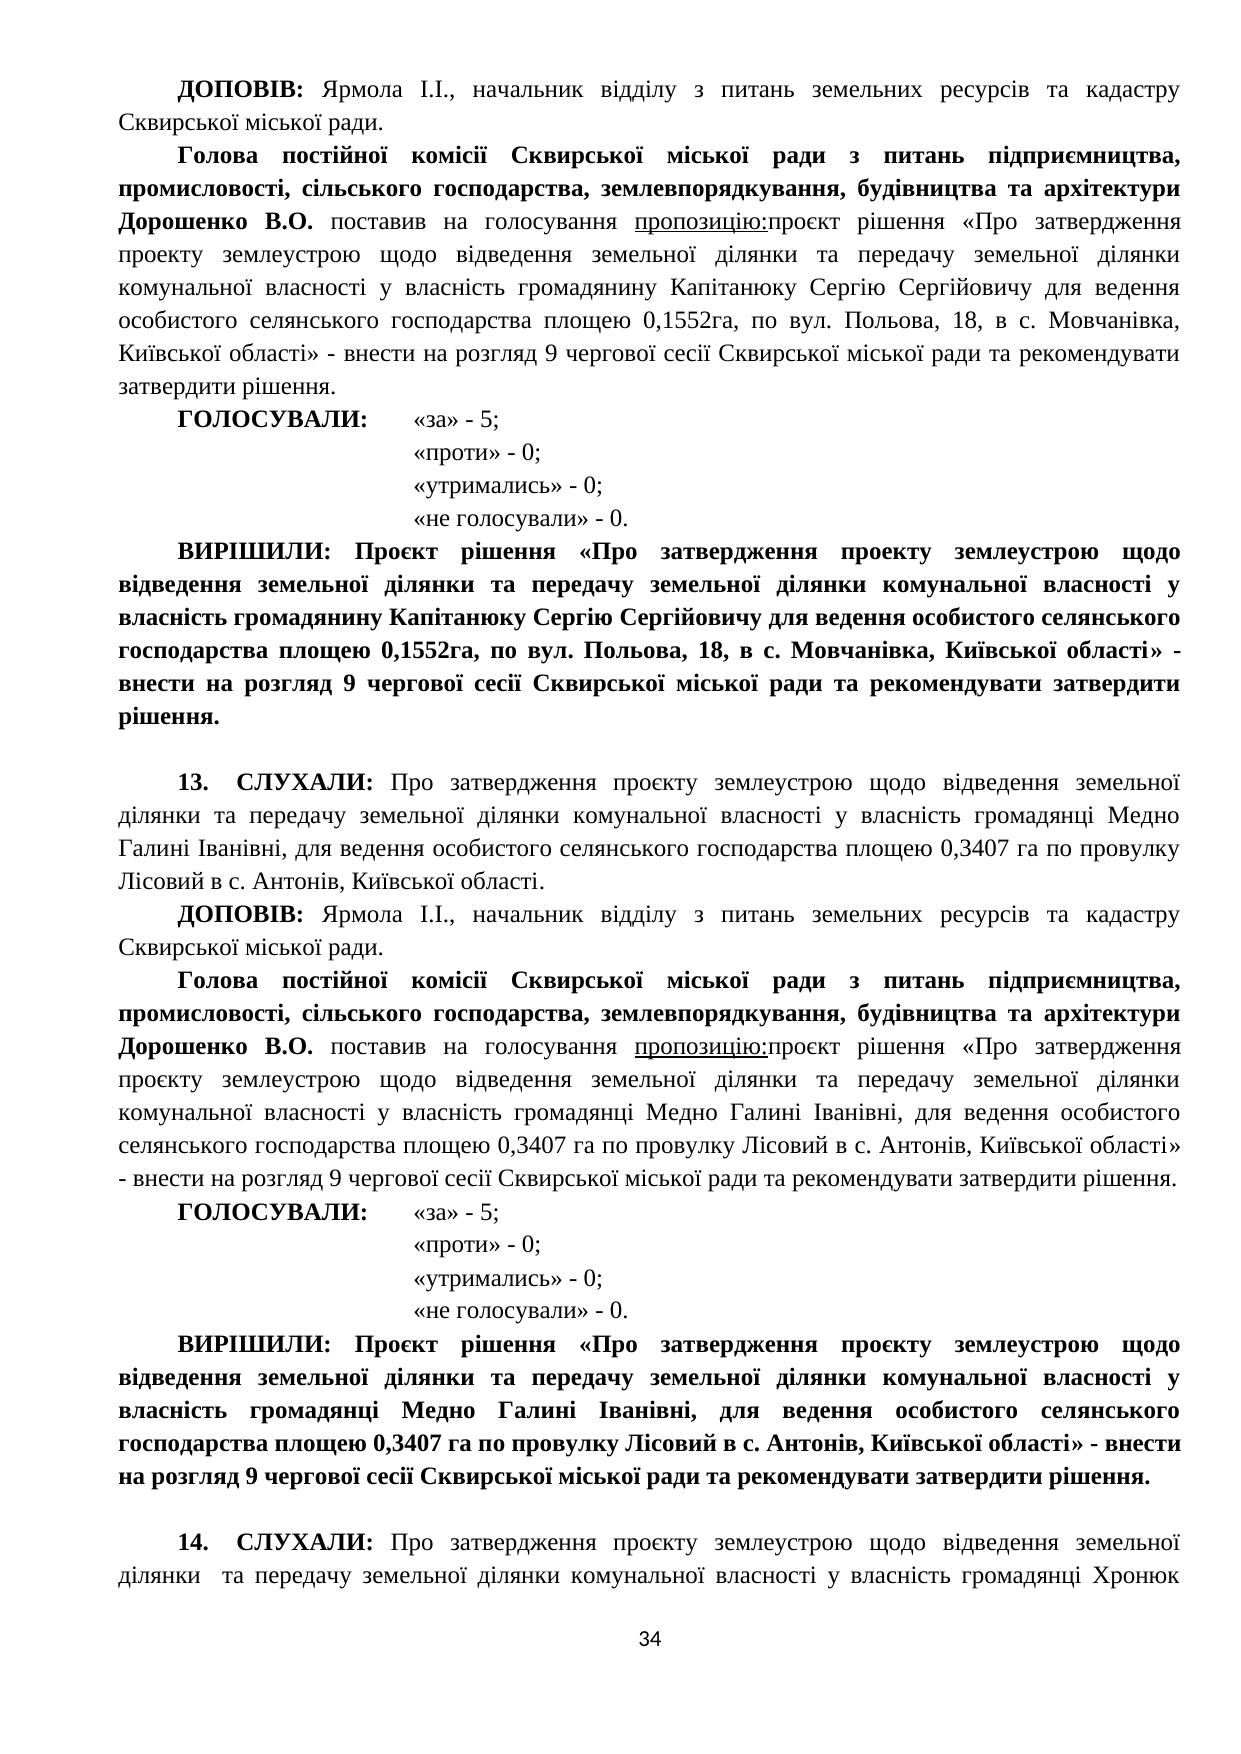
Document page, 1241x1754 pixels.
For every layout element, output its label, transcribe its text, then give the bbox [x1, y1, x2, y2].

text «проти» - 0; [118, 437, 1181, 466]
text ДОПОВІВ: Ярмола І.І., начальник відділу з питань земельних ресурсів та кадастру Сквирської міської ради. [118, 74, 1181, 136]
text «не голосували» - 0. [118, 503, 1181, 532]
text Голова постійної комісії Сквирської міської ради з питань підприємництва, промисловості, сільського господарства, землевпорядкування, будівництва та архітектури Дорошенко В.О. поставив на голосування пропозицію:проєкт рішення «Про затвердження проекту землеустрою щодо відведення земельної ділянки та передачу земельної ділянки комунальної власності у власність громадянину Капітанюку Сергію Сергійовичу для ведення особистого селянського господарства площею 0,1552га, по вул. Польова, 18, в с. Мовчанівка, Київської області» - внести на розгляд 9 чергової сесії Сквирської міської ради та рекомендувати затвердити рішення. [118, 140, 1181, 400]
text ВИРІШИЛИ: Проєкт рішення «Про затвердження проєкту землеустрою щодо відведення земельної ділянки та передачу земельної ділянки комунальної власності у власність громадянці Медно Галині Іванівні, для ведення особистого селянського господарства площею 0,3407 га по провулку Лісовий в с. Антонів, Київської області» - внести на розгляд 9 чергової сесії Сквирської міської ради та рекомендувати затвердити рішення. [118, 1329, 1181, 1489]
text ДОПОВІВ: Ярмола І.І., начальник відділу з питань земельних ресурсів та кадастру Сквирської міської ради. [118, 899, 1181, 961]
text «утримались» - 0; [118, 470, 1181, 499]
text ГОЛОСУВАЛИ: «за» - 5; [118, 404, 1181, 433]
text «утримались» - 0; [118, 1263, 1181, 1291]
text «не голосували» - 0. [118, 1296, 1181, 1324]
text Голова постійної комісії Сквирської міської ради з питань підприємництва, промисловості, сільського господарства, землевпорядкування, будівництва та архітектури Дорошенко В.О. поставив на голосування пропозицію:проєкт рішення «Про затвердження проєкту землеустрою щодо відведення земельної ділянки та передачу земельної ділянки комунальної власності у власність громадянці Медно Галині Іванівні, для ведення особистого селянського господарства площею 0,3407 га по провулку Лісовий в с. Антонів, Київської області» - внести на розгляд 9 чергової сесії Сквирської міської ради та рекомендувати затвердити рішення. [118, 965, 1181, 1192]
list СЛУХАЛИ: Про затвердження проєкту землеустрою щодо відведення земельної ділянки та передачу земельної ділянки комунальної власності у власність громадянці Медно Галині Іванівні, для ведення особистого селянського господарства площею 0,3407 га по провулку Лісовий в с. Антонів, Київської області. [118, 767, 1181, 895]
text «проти» - 0; [118, 1229, 1181, 1258]
text ВИРІШИЛИ: Проєкт рішення «Про затвердження проекту землеустрою щодо відведення земельної ділянки та передачу земельної ділянки комунальної власності у власність громадянину Капітанюку Сергію Сергійовичу для ведення особистого селянського господарства площею 0,1552га, по вул. Польова, 18, в с. Мовчанівка, Київської області» - внести на розгляд 9 чергової сесії Сквирської міської ради та рекомендувати затвердити рішення. [118, 536, 1181, 730]
text ГОЛОСУВАЛИ: «за» - 5; [118, 1197, 1181, 1225]
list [118, 1527, 1181, 1588]
